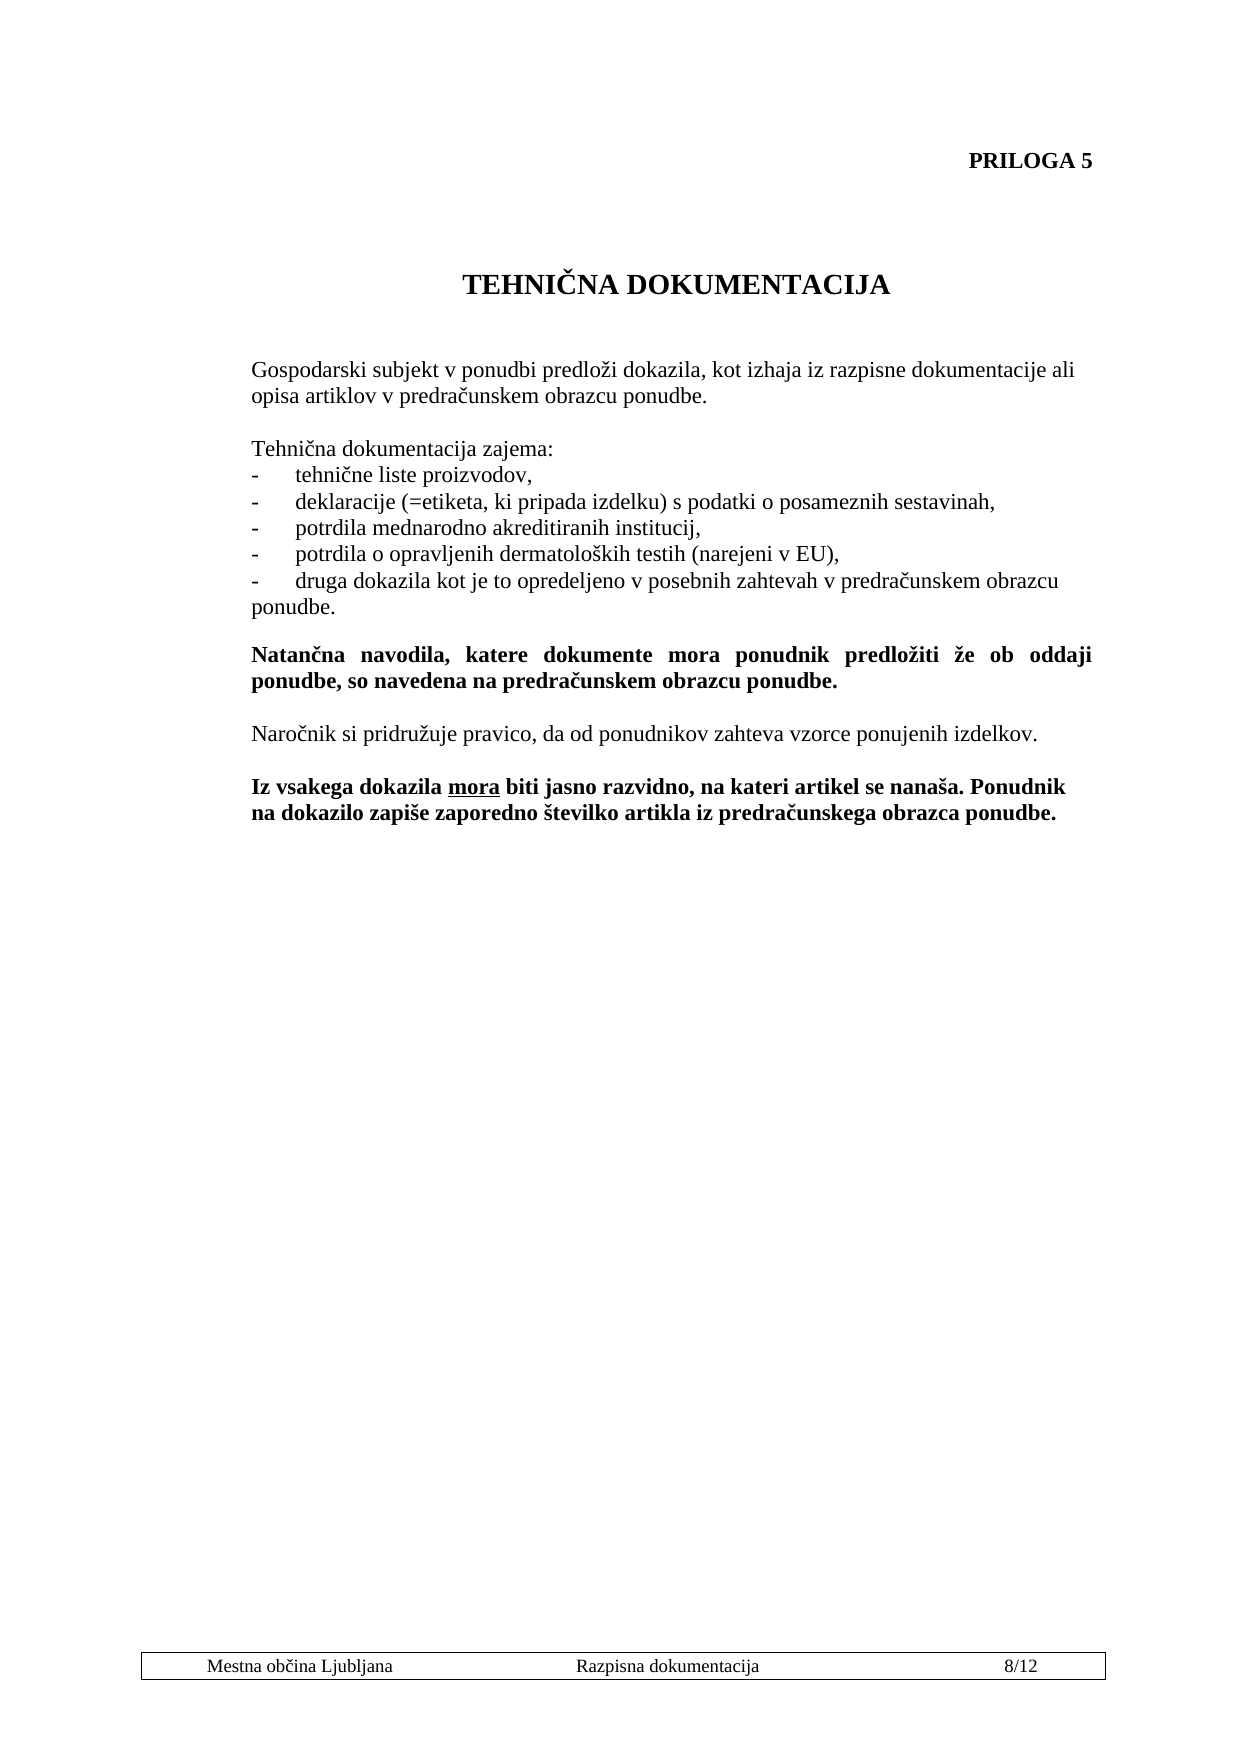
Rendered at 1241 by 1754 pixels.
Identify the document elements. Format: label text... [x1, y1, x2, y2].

list Naročnik si pridružuje pravico, da od ponudnikov zahteva vzorce ponujenih izdelkov. [251, 720, 1093, 747]
list deklaracije (=etiketa, ki pripada izdelku) s podatki o posameznih sestavinah, [251, 488, 1093, 514]
list druga dokazila kot je to opredeljeno v posebnih zahtevah v predračunskem obrazcu ponudbe. [251, 567, 1093, 619]
list tehnične liste proizvodov, [251, 461, 1093, 488]
list potrdila mednarodno akreditiranih institucij, [251, 514, 1093, 541]
text TEHNIČNA DOKUMENTACIJA [260, 267, 1093, 301]
text Tehnična dokumentacija zajema: [251, 435, 1093, 461]
text Natančna navodila, katere dokumente mora ponudnik predložiti že ob oddaji ponudbe, so navedena na predračunskem obrazcu ponudbe. [251, 641, 1093, 694]
text PRILOGA 5 [148, 148, 1093, 174]
text Gospodarski subjekt v ponudbi predloži dokazila, kot izhaja iz razpisne dokumentacije ali opisa artiklov v predračunskem obrazcu ponudbe. [251, 356, 1093, 409]
list Iz vsakega dokazila mora biti jasno razvidno, na kateri artikel se nanaša. Ponudnik na dokazilo zapiše zaporedno številko artikla iz predračunskega obrazca ponudbe. [251, 773, 1093, 826]
list potrdila o opravljenih dermatoloških testih (narejeni v EU), [251, 541, 1093, 567]
